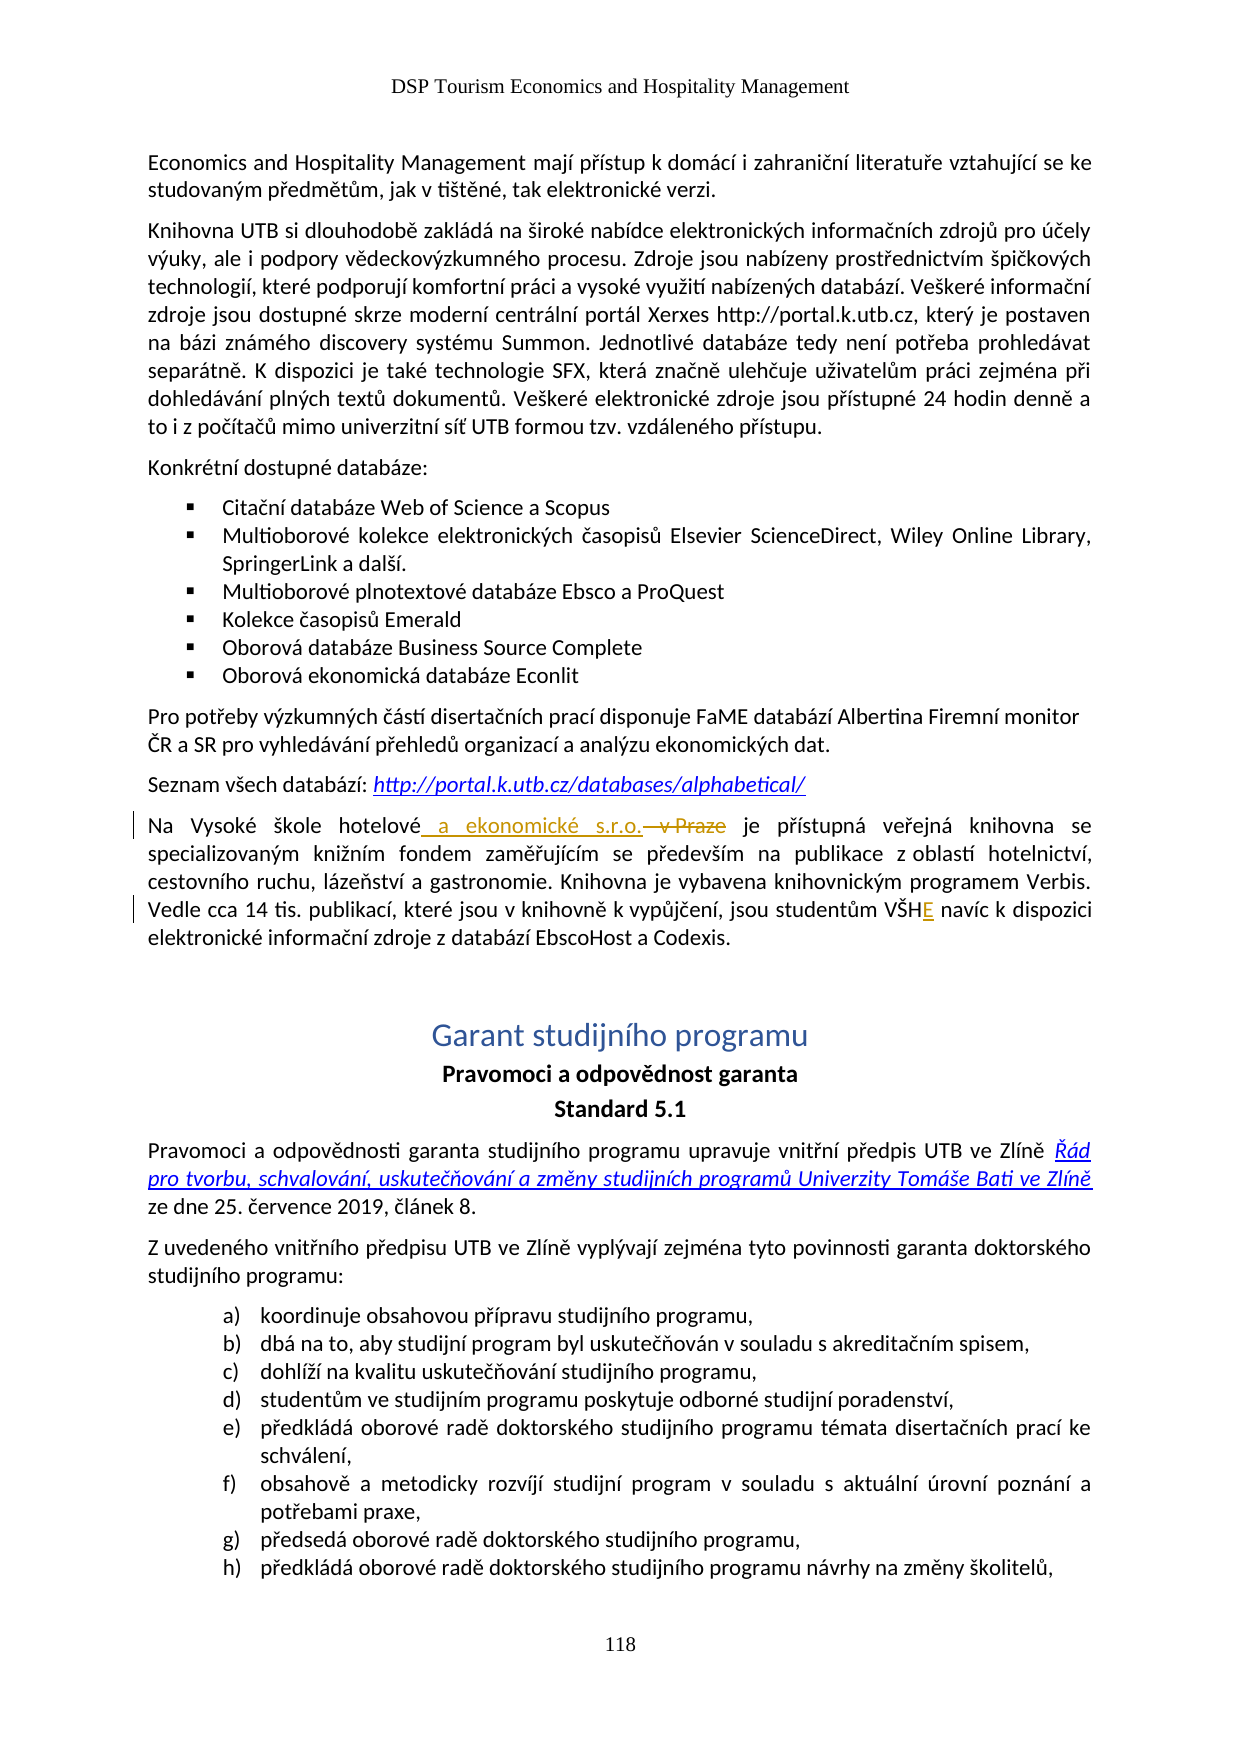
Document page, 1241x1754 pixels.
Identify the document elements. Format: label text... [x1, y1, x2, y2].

text Na Vysoké škole hotelové je přístupná veřejná knihovna se specializovaným knižním fondem zaměřujícím se především na publikace z oblastí hotelnictví, cestovního ruchu, lázeňství a gastronomie. Knihovna je vybavena knihovnickým programem Verbis. Vedle cca 14 tis. publikací, které jsou v knihovně k vypůjčení, jsou studentům VŠH navíc k dispozici elektronické informační zdroje z databází EbscoHost a Codexis. [148, 811, 1093, 951]
text Z uvedeného vnitřního předpisu UTB ve Zlíně vyplývají zejména tyto povinnosti garanta doktorského studijního programu: [148, 1233, 1093, 1289]
text Konkrétní dostupné databáze: [148, 453, 1093, 481]
list Citační databáze Web of Science a Scopus [185, 493, 1093, 521]
text Knihovna UTB si dlouhodobě zakládá na široké nabídce elektronických informačních zdrojů pro účely výuky, ale i podpory vědeckovýzkumného procesu. Zdroje jsou nabízeny prostřednictvím špičkových technologií, které podporují komfortní práci a vysoké využití nabízených databází. Veškeré informační zdroje jsou dostupné skrze moderní centrální portál Xerxes http://portal.k.utb.cz, který je postaven na bázi známého discovery systému Summon. Jednotlivé databáze tedy není potřeba prohledávat separátně. K dispozici je také technologie SFX, která značně ulehčuje uživatelům práci zejména při dohledávání plných textů dokumentů. Veškeré elektronické zdroje jsou přístupné 24 hodin denně a to i z počítačů mimo univerzitní síť UTB formou tzv. vzdáleného přístupu. [148, 216, 1093, 440]
list Kolekce časopisů Emerald [185, 605, 1093, 633]
text Seznam všech databází: http://portal.k.utb.cz/databases/alphabetical/ [148, 771, 1093, 798]
list obsahově a metodicky rozvíjí studijní program v souladu s aktuální úrovní poznání a potřebami praxe, [223, 1469, 1093, 1526]
list předkládá oborové radě doktorského studijního programu témata disertačních prací ke schválení, [223, 1413, 1093, 1469]
list Oborová databáze Business Source Complete [185, 633, 1093, 661]
text Pravomoci a odpovědnosti garanta studijního programu upravuje vnitřní předpis UTB ve Zlíně Řád pro tvorbu, schvalování, uskutečňování a změny studijních programů Univerzity Tomáše Bati ve Zlíně ze dne 25. července 2019, článek 8. [148, 1136, 1093, 1188]
list dbá na to, aby studijní program byl uskutečňován v souladu s akreditačním spisem, [223, 1329, 1093, 1357]
list studentům ve studijním programu poskytuje odborné studijní poradenství, [223, 1385, 1093, 1413]
list Multioborové plnotextové databáze Ebsco a ProQuest [185, 577, 1093, 605]
subtitle Garant studijního programu [148, 1014, 1093, 1054]
text Pravomoci a odpovědnosti garanta studijního programu upravuje vnitřní předpis UTB ve Zlíně Řád pro tvorbu, schvalování, uskutečňování a změny studijních programů Univerzity Tomáše Bati ve Zlíně ze dne 25. července 2019, článek 8. [148, 1190, 1093, 1220]
list Multioborové kolekce elektronických časopisů Elsevier ScienceDirect, Wiley Online Library, SpringerLink a další. [185, 521, 1093, 577]
list Oborová ekonomická databáze Econlit [185, 661, 1093, 689]
list předsedá oborové radě doktorského studijního programu, [223, 1526, 1093, 1553]
text Pro potřeby výzkumných částí disertačních prací disponuje FaME databází Albertina Firemní monitor ČR a SR pro vyhledávání přehledů organizací a analýzu ekonomických dat. [148, 702, 1093, 758]
list koordinuje obsahovou přípravu studijního programu, [223, 1301, 1093, 1329]
subtitle Standard 5.1 [148, 1093, 1093, 1124]
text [148, 148, 1093, 204]
subtitle Pravomoci a odpovědnost garanta [148, 1058, 1093, 1089]
list předkládá oborové radě doktorského studijního programu návrhy na změny školitelů, [223, 1553, 1093, 1582]
list dohlíží na kvalitu uskutečňování studijního programu, [223, 1357, 1093, 1385]
